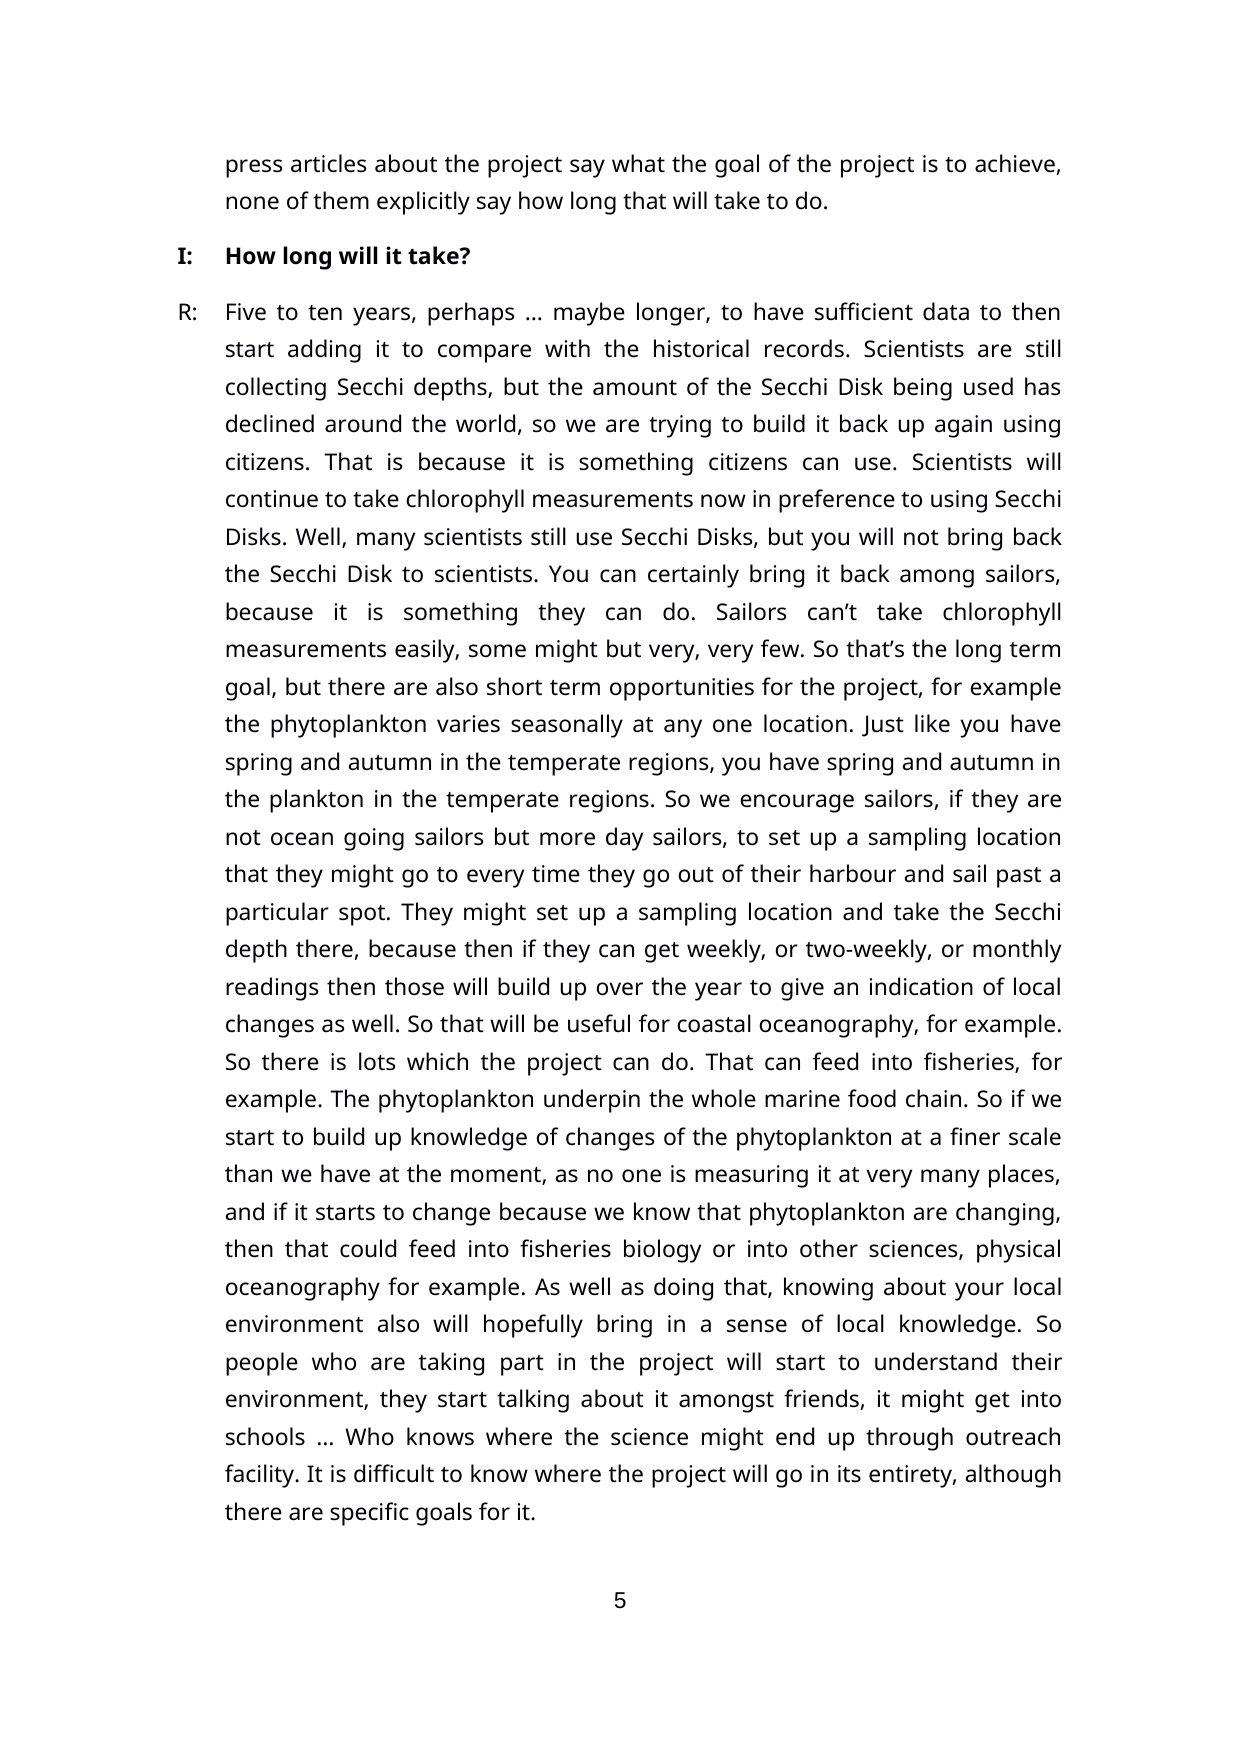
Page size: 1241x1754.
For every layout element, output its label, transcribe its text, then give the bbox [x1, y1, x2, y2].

text R: Five to ten years, perhaps … maybe longer, to have sufficient data to then start adding it to compare with the historical records. Scientists are still collecting Secchi depths, but the amount of the Secchi Disk being used has declined around the world, so we are trying to build it back up again using citizens. That is because it is something citizens can use. Scientists will continue to take chlorophyll measurements now in preference to using Secchi Disks. Well, many scientists still use Secchi Disks, but you will not bring back the Secchi Disk to scientists. You can certainly bring it back among sailors, because it is something they can do. Sailors can’t take chlorophyll measurements easily, some might but very, very few. So that’s the long term goal, but there are also short term opportunities for the project, for example the phytoplankton varies seasonally at any one location. Just like you have spring and autumn in the temperate regions, you have spring and autumn in the plankton in the temperate regions. So we encourage sailors, if they are not ocean going sailors but more day sailors, to set up a sampling location that they might go to every time they go out of their harbour and sail past a particular spot. They might set up a sampling location and take the Secchi depth there, because then if they can get weekly, or two-weekly, or monthly readings then those will build up over the year to give an indication of local changes as well. So that will be useful for coastal oceanography, for example. So there is lots which the project can do. That can feed into fisheries, for example. The phytoplankton underpin the whole marine food chain. So if we start to build up knowledge of changes of the phytoplankton at a finer scale than we have at the moment, as no one is measuring it at very many places, and if it starts to change because we know that phytoplankton are changing, then that could feed into fisheries biology or into other sciences, physical oceanography for example. As well as doing that, knowing about your local environment also will hopefully bring in a sense of local knowledge. So people who are taking part in the project will start to understand their environment, they start talking about it amongst friends, it might get into schools … Who knows where the science might end up through outreach facility. It is difficult to know where the project will go in its entirety, although there are specific goals for it. [177, 296, 1063, 1527]
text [177, 148, 1063, 216]
text I: How long will it take? [177, 240, 1063, 272]
